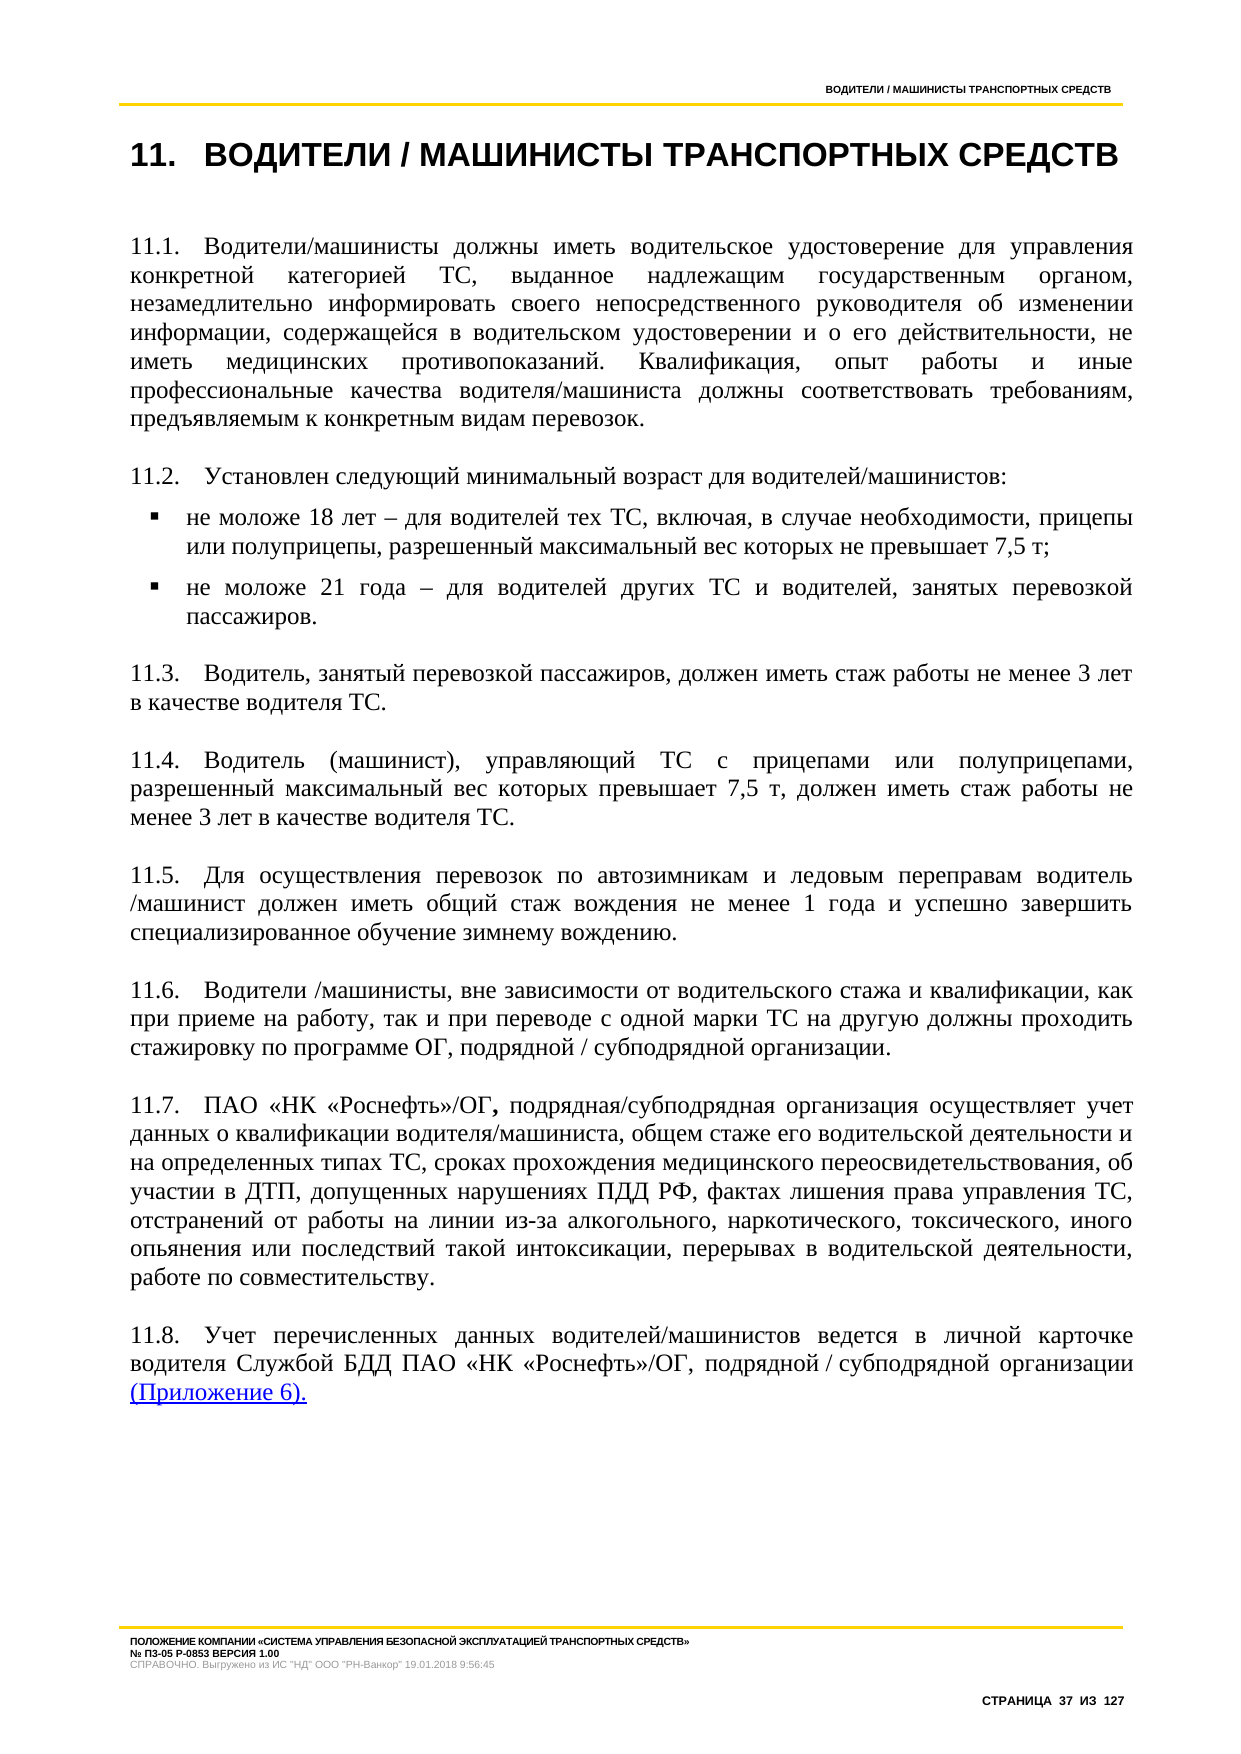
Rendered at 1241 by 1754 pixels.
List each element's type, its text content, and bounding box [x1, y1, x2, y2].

list не моложе 21 года – для водителей других ТС и водителей, занятых перевозкой пассажиров. [149, 572, 1134, 630]
list Учет перечисленных данных водителей/машинистов ведется в личной карточке водителя Службой БДД ПАО «НК «Роснефть»/ОГ, подрядной / субподрядной организации (Приложение 6). [130, 1320, 1134, 1406]
list Установлен следующий минимальный возраст для водителей/машинистов: [130, 461, 1134, 490]
list Водители /машинисты, вне зависимости от водительского стажа и квалификации, как при приеме на работу, так и при переводе с одной марки ТС на другую должны проходить стажировку по программе ОГ, подрядной / субподрядной организации. [130, 975, 1134, 1061]
list Водитель, занятый перевозкой пассажиров, должен иметь стаж работы не менее 3 лет в качестве водителя ТС. [130, 658, 1134, 716]
list Для осуществления перевозок по автозимникам и ледовым переправам водитель /машинист должен иметь общий стаж вождения не менее 1 года и успешно завершить специализированное обучение зимнему вождению. [130, 860, 1134, 946]
list ВОДИТЕЛИ / МАШИНИСТЫ ТРАНСПОРТНЫХ СРЕДСТВ [130, 135, 1134, 173]
list ПАО «НК «Роснефть»/ОГ, подрядная/субподрядная организация осуществляет учет данных о квалификации водителя/машиниста, общем стаже его водительской деятельности и на определенных типах ТС, сроках прохождения медицинского переосвидетельствования, об участии в ДТП, допущенных нарушениях ПДД РФ, фактах лишения права управления ТС, отстранений от работы на линии из-за алкогольного, наркотического, токсического, иного опьянения или последствий такой интоксикации, перерывах в водительской деятельности, работе по совместительству. [130, 1090, 1134, 1291]
list Водитель (машинист), управляющий ТС с прицепами или полуприцепами, разрешенный максимальный вес которых превышает 7,5 т, должен иметь стаж работы не менее 3 лет в качестве водителя ТС. [130, 745, 1134, 831]
list Водители/машинисты должны иметь водительское удостоверение для управления конкретной категорией ТС, выданное надлежащим государственным органом, незамедлительно информировать своего непосредственного руководителя об изменении информации, содержащейся в водительском удостоверении и о его действительности, не иметь медицинских противопоказаний. Квалификация, опыт работы и иные профессиональные качества водителя/машиниста должны соответствовать требованиям, предъявляемым к конкретным видам перевозок. [130, 231, 1134, 432]
list не моложе 18 лет – для водителей тех ТС, включая, в случае необходимости, прицепы или полуприцепы, разрешенный максимальный вес которых не превышает 7,5 т; [149, 502, 1134, 560]
